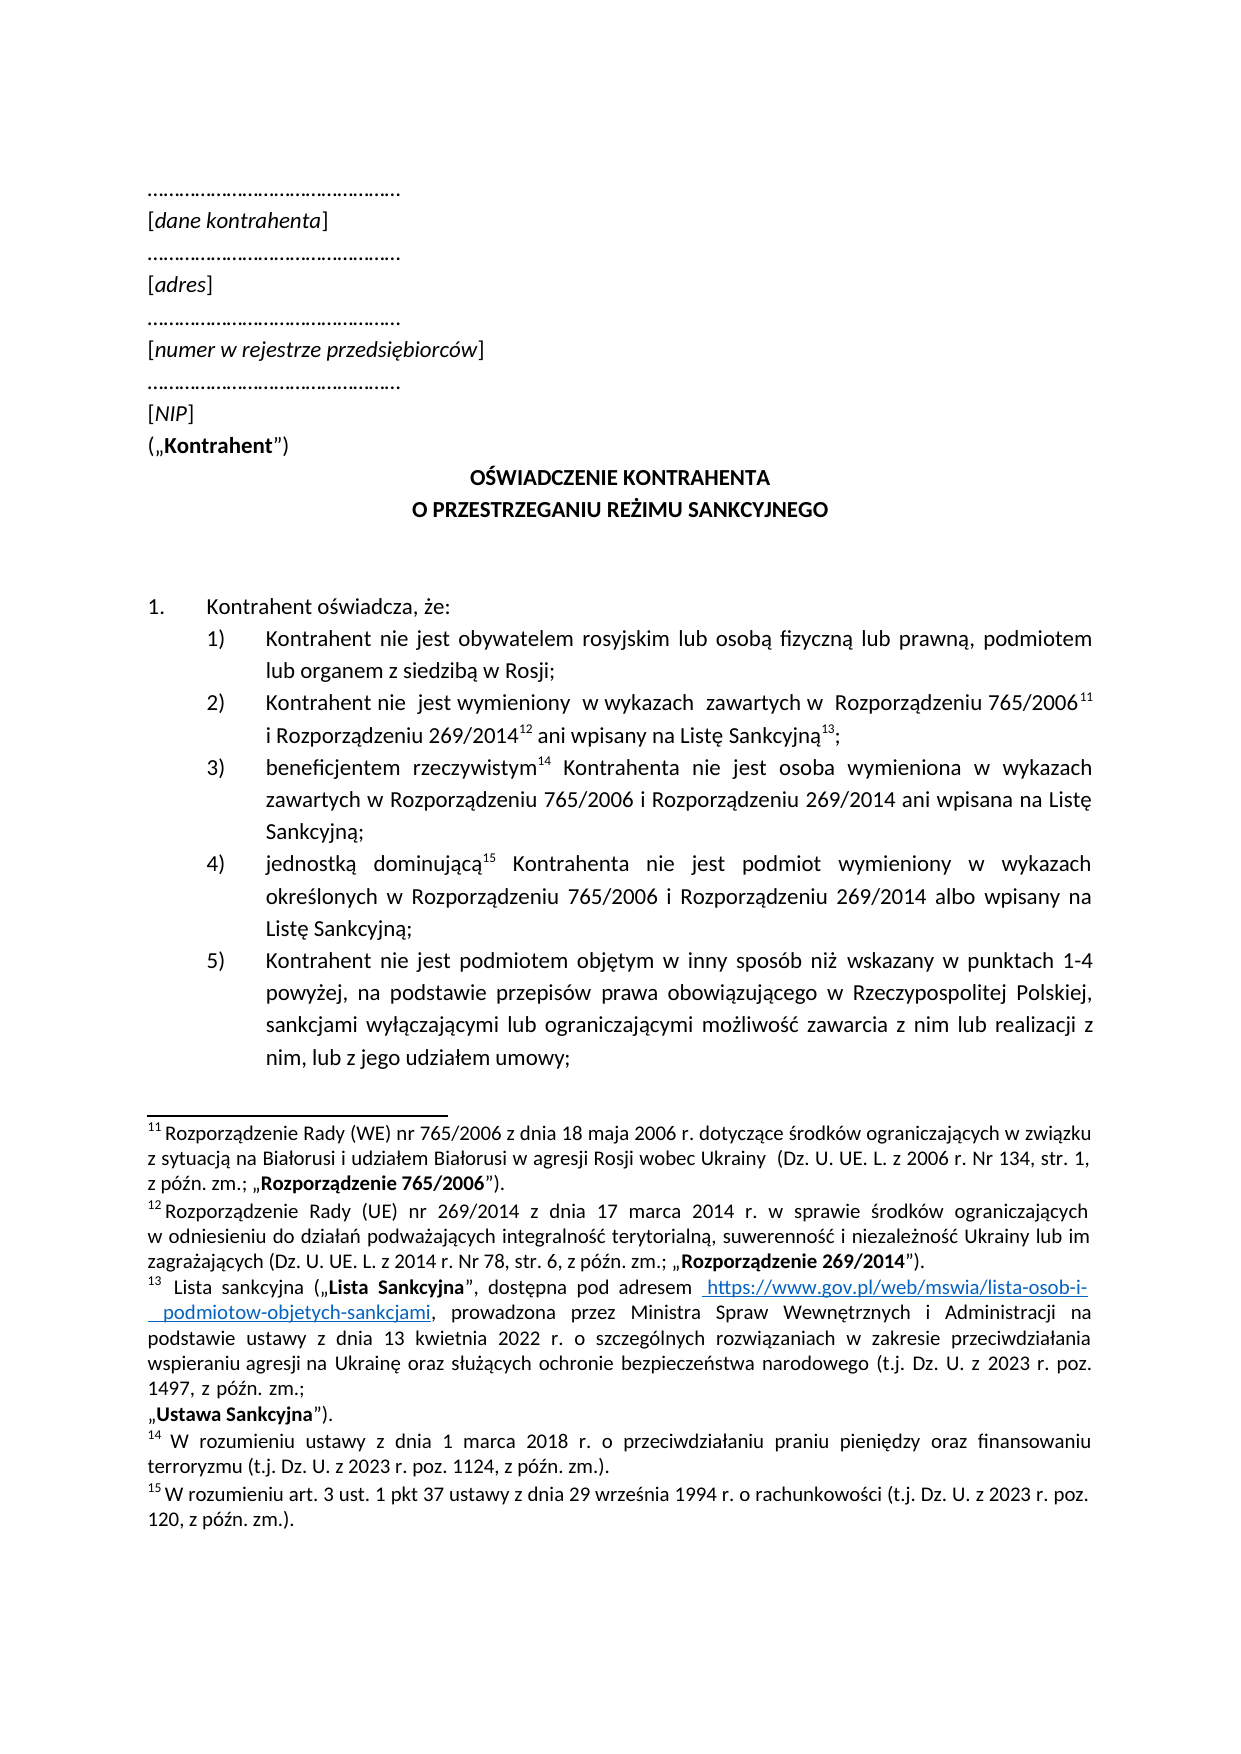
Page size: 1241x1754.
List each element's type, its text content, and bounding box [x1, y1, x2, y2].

list Kontrahent nie jest podmiotem objętym w inny sposób niż wskazany w punktach 1-4 powyżej, na podstawie przepisów prawa obowiązującego w Rzeczypospolitej Polskiej, sankcjami wyłączającymi lub ograniczającymi możliwość zawarcia z nim lub realizacji z nim, lub z jego udziałem umowy; [206, 946, 1093, 1071]
text ………………………………………… [NIP] [147, 367, 402, 427]
text 15 W rozumieniu art. 3 ust. 1 pkt 37 ustawy z dnia 29 września 1994 r. o rachunkowości (t.j. Dz. U. z 2023 r. poz. 120, z późn. zm.). [147, 1479, 1092, 1532]
text ………………………………………… [adres] [147, 238, 402, 298]
text 11 Rozporządzenie Rady (WE) nr 765/2006 z dnia 18 maja 2006 r. dotyczące środków ograniczających w związku z sytuacją na Białorusi i udziałem Białorusi w agresji Rosji wobec Ukrainy (Dz. U. UE. L. z 2006 r. Nr 134, str. 1, z późn. zm.; „Rozporządzenie 765/2006”). [147, 1118, 1093, 1196]
text ………………………………………… [147, 303, 1105, 331]
list Kontrahent nie jest obywatelem rosyjskim lub osobą fizyczną lub prawną, podmiotem lub organem z siedzibą w Rosji; [206, 624, 1093, 684]
text ………………………………………… [dane kontrahenta] [147, 174, 402, 234]
list Kontrahent nie jest wymieniony w wykazach zawartych w Rozporządzeniu 765/200611 i Rozporządzeniu 269/201412 ani wpisany na Listę Sankcyjną13; [206, 688, 1093, 749]
list beneficjentem rzeczywistym14 Kontrahenta nie jest osoba wymieniona w wykazach zawartych w Rozporządzeniu 765/2006 i Rozporządzeniu 269/2014 ani wpisana na Listę Sankcyjną; [206, 753, 1093, 845]
text [numer w rejestrze przedsiębiorców] [147, 335, 1105, 363]
text 14 W rozumieniu ustawy z dnia 1 marca 2018 r. o przeciwdziałaniu praniu pieniędzy oraz finansowaniu terroryzmu (t.j. Dz. U. z 2023 r. poz. 1124, z późn. zm.). [147, 1426, 1092, 1479]
subtitle OŚWIADCZENIE KONTRAHENTA [326, 463, 914, 491]
text O PRZESTRZEGANIU REŻIMU SANKCYJNEGO [326, 495, 914, 523]
text „Ustawa Sankcyjna”). [147, 1401, 1105, 1426]
list Kontrahent oświadcza, że: [147, 592, 1105, 620]
list jednostką dominującą15 Kontrahenta nie jest podmiot wymieniony w wykazach określonych w Rozporządzeniu 765/2006 i Rozporządzeniu 269/2014 albo wpisany na Listę Sankcyjną; [206, 849, 1093, 942]
text 12 Rozporządzenie Rady (UE) nr 269/2014 z dnia 17 marca 2014 r. w sprawie środków ograniczających w odniesieniu do działań podważających integralność terytorialną, suwerenność i niezależność Ukrainy lub im zagrażających (Dz. U. UE. L. z 2014 r. Nr 78, str. 6, z późn. zm.; „Rozporządzenie 269/2014”). [147, 1196, 1092, 1274]
text („Kontrahent”) [147, 431, 1105, 459]
text podmiotow-objetych-sankcjami, prowadzona przez Ministra Spraw Wewnętrznych i Administracji na podstawie ustawy z dnia 13 kwietnia 2022 r. o szczególnych rozwiązaniach w zakresie przeciwdziałania wspieraniu agresji na Ukrainę oraz służących ochronie bezpieczeństwa narodowego (t.j. Dz. U. z 2023 r. poz. 1497, z późn. zm.; [147, 1299, 1093, 1401]
text 13 Lista sankcyjna („Lista Sankcyjna”, dostępna pod adresem https://www.gov.pl/web/mswia/lista-osob-i- [147, 1274, 1105, 1299]
